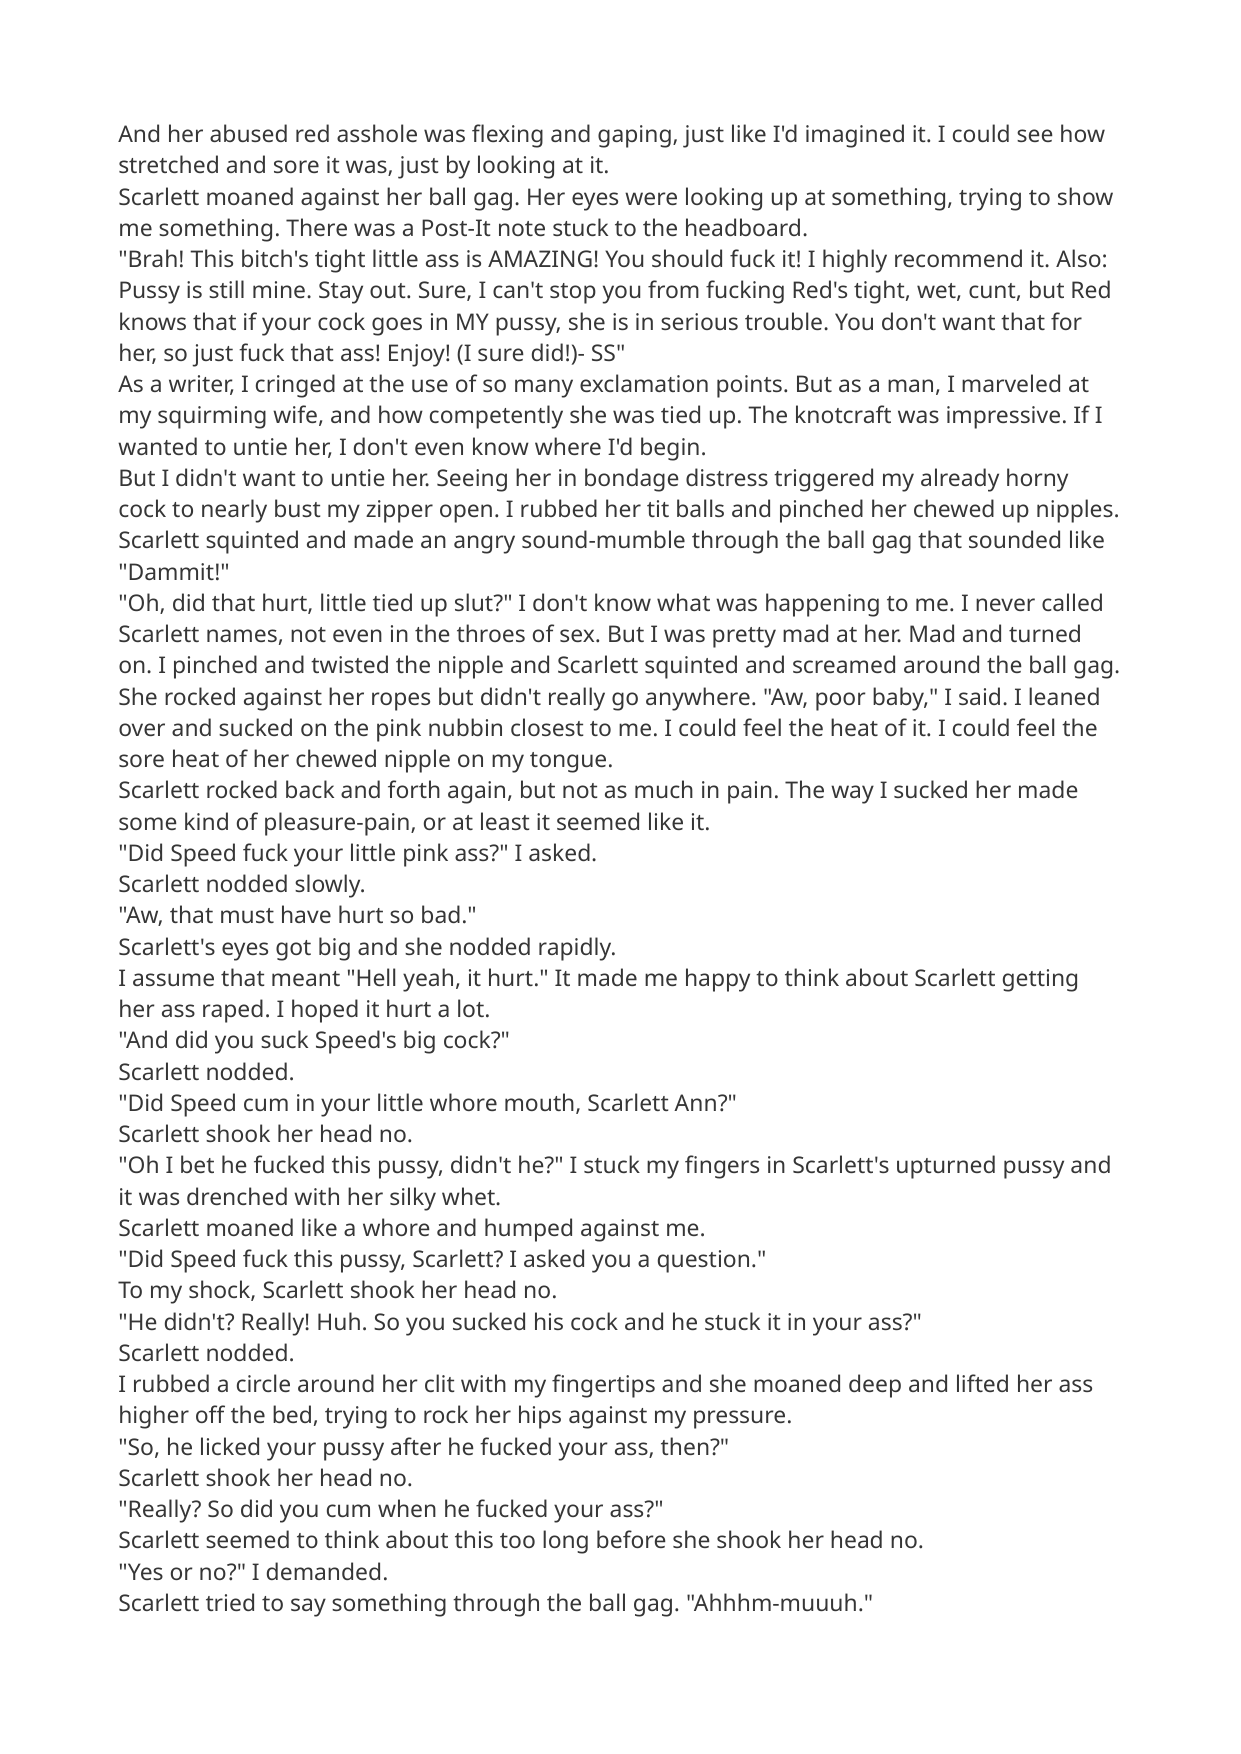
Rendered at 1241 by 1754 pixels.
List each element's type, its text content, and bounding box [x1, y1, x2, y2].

text Scarlett nodded. [118, 1056, 1122, 1087]
text "And did you suck Speed's big cock?" [118, 1024, 1122, 1056]
text Scarlett nodded slowly. [118, 868, 1122, 899]
text "Did Speed fuck this pussy, Scarlett? I asked you a question." [118, 1243, 1122, 1274]
text Scarlett moaned against her ball gag. Her eyes were looking up at something, trying to show me something. There was a Post-It note stuck to the headboard. [118, 181, 1122, 243]
text "Oh, did that hurt, little tied up slut?" I don't know what was happening to me. I never called Scarlett names, not even in the throes of sex. But I was pretty mad at her. Mad and turned on. I pinched and twisted the nipple and Scarlett squinted and screamed around the ball gag. She rocked against her ropes but didn't really go anywhere. "Aw, poor baby," I said. I leaned over and sucked on the pink nubbin closest to me. I could feel the heat of it. I could feel the sore heat of her chewed nipple on my tongue. [118, 587, 1122, 774]
text But I didn't want to untie her. Seeing her in bondage distress triggered my already horny cock to nearly bust my zipper open. I rubbed her tit balls and pinched her chewed up nipples. Scarlett squinted and made an angry sound-mumble through the ball gag that sounded like "Dammit!" [118, 462, 1122, 587]
text Scarlett shook her head no. [118, 1462, 1122, 1493]
text Scarlett nodded. [118, 1337, 1122, 1368]
text Scarlett tried to say something through the ball gag. "Ahhhm-muuuh." [118, 1587, 1122, 1618]
text "Did Speed cum in your little whore mouth, Scarlett Ann?" [118, 1087, 1122, 1118]
text "Aw, that must have hurt so bad." [118, 899, 1122, 931]
text "He didn't? Really! Huh. So you sucked his cock and he stuck it in your ass?" [118, 1306, 1122, 1337]
text "Oh I bet he fucked this pussy, didn't he?" I stuck my fingers in Scarlett's upturned pussy and it was drenched with her silky whet. [118, 1149, 1122, 1212]
text I assume that meant "Hell yeah, it hurt." It made me happy to think about Scarlett getting her ass raped. I hoped it hurt a lot. [118, 962, 1122, 1024]
text As a writer, I cringed at the use of so many exclamation points. But as a man, I marveled at my squirming wife, and how competently she was tied up. The knotcraft was impressive. If I wanted to untie her, I don't even know where I'd begin. [118, 368, 1122, 462]
text Scarlett moaned like a whore and humped against me. [118, 1212, 1122, 1243]
text Scarlett rocked back and forth again, but not as much in pain. The way I sucked her made some kind of pleasure-pain, or at least it seemed like it. [118, 774, 1122, 837]
text Scarlett's eyes got big and she nodded rapidly. [118, 931, 1122, 962]
text "Yes or no?" I demanded. [118, 1556, 1122, 1587]
text "So, he licked your pussy after he fucked your ass, then?" [118, 1431, 1122, 1462]
text "Really? So did you cum when he fucked your ass?" [118, 1493, 1122, 1524]
text Scarlett shook her head no. [118, 1118, 1122, 1149]
text "Brah! This bitch's tight little ass is AMAZING! You should fuck it! I highly recommend it. Also: Pussy is still mine. Stay out. Sure, I can't stop you from fucking Red's tight, wet, cunt, but Red knows that if your cock goes in MY pussy, she is in serious trouble. You don't want that for her, so just fuck that ass! Enjoy! (I sure did!)- SS" [118, 243, 1122, 368]
text "Did Speed fuck your little pink ass?" I asked. [118, 837, 1122, 868]
text I rubbed a circle around her clit with my fingertips and she moaned deep and lifted her ass higher off the bed, trying to rock her hips against my pressure. [118, 1368, 1122, 1431]
text To my shock, Scarlett shook her head no. [118, 1274, 1122, 1306]
text Scarlett seemed to think about this too long before she shook her head no. [118, 1524, 1122, 1556]
text And her abused red asshole was flexing and gaping, just like I'd imagined it. I could see how stretched and sore it was, just by looking at it. [118, 118, 1122, 181]
